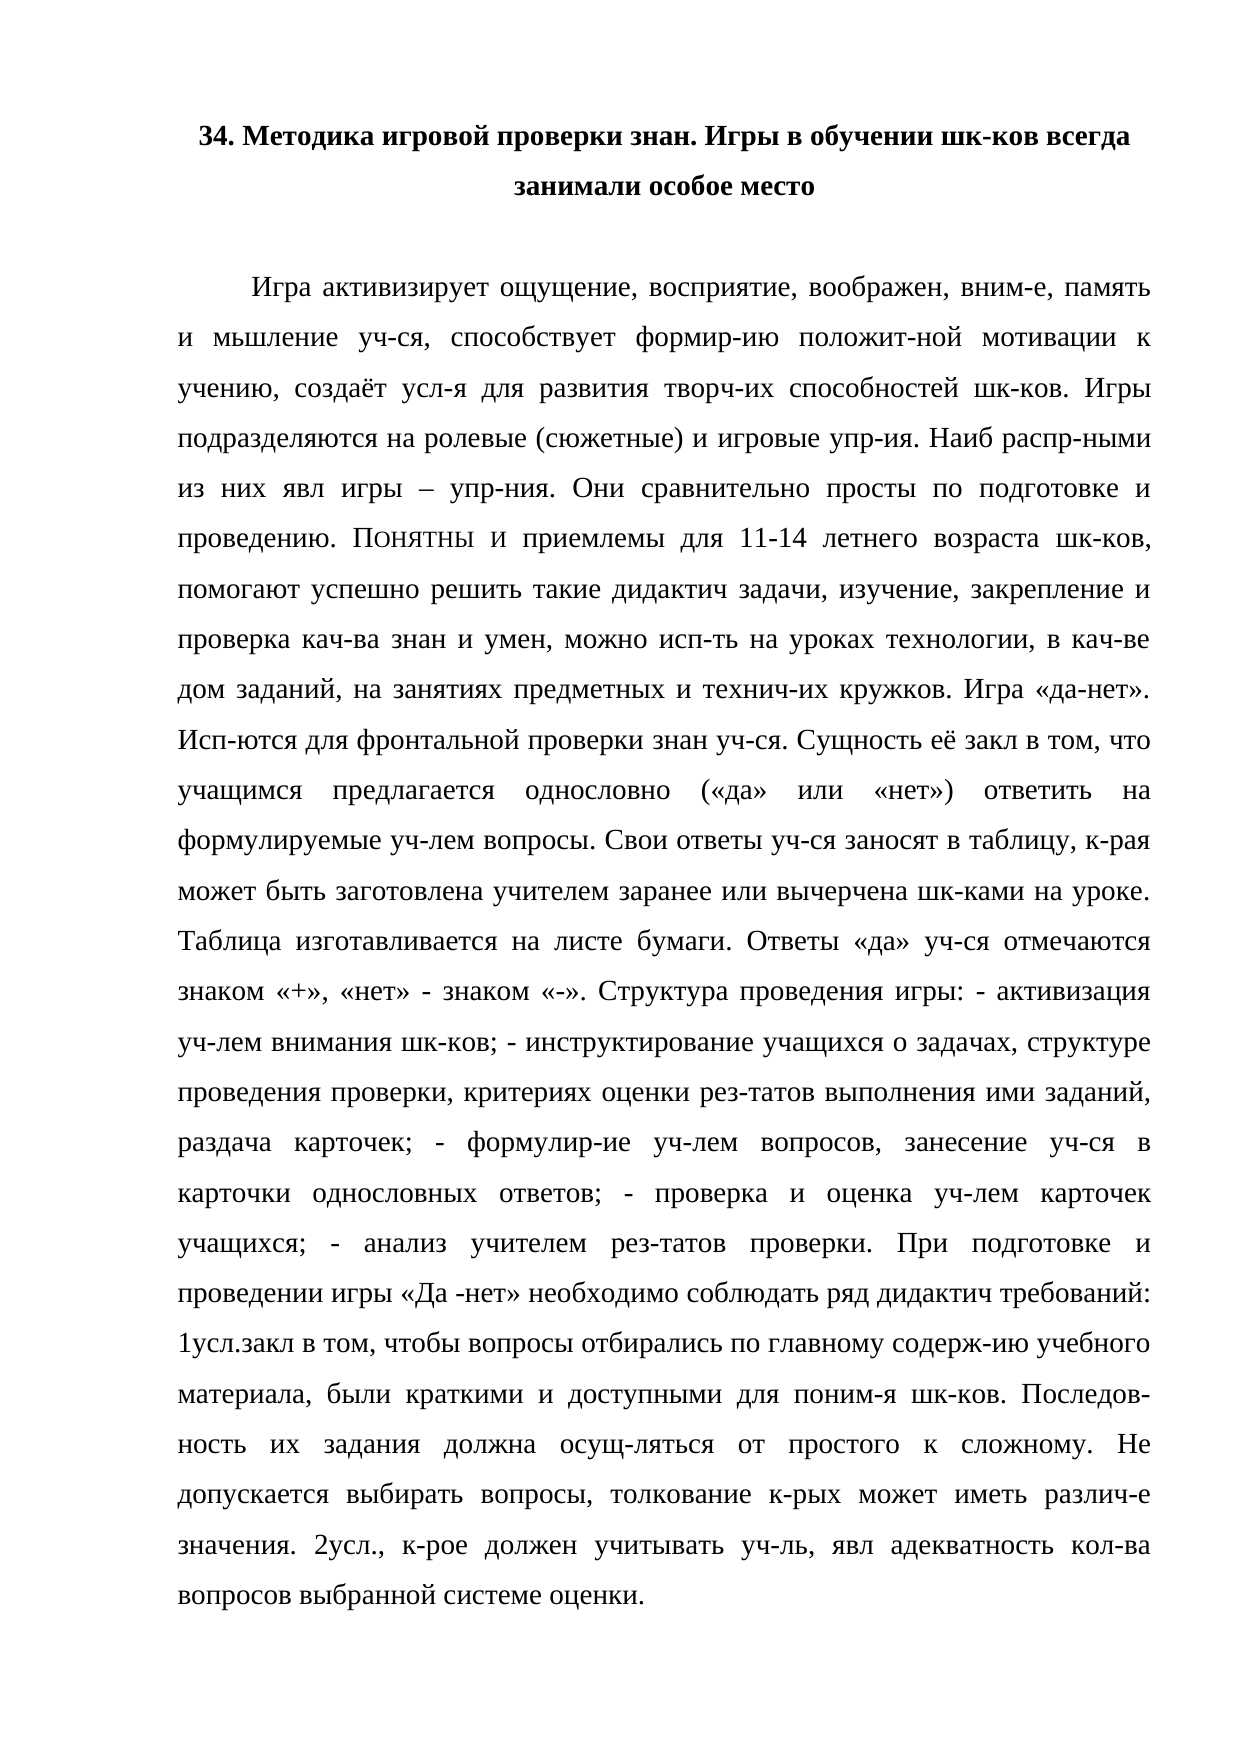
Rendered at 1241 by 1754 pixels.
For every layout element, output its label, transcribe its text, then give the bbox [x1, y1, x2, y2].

text 34. Методика игровой проверки знан. Игры в обучении шк-ков всегда занимали особое место [177, 118, 1152, 202]
text Игра активизирует ощущение, восприятие, воображен, вним-е, память и мьшление уч-ся, способствует формир-ию положит-ной мотивации к учению, создаёт усл-я для развития творч-их способностей шк-ков. Игры подразделяются на ролевые (сюжетные) и игровые упр-ия. Наиб распр-ными из них явл игры – упр-ния. Они сравнительно просты по подготовке и проведению. Понятны и приемлемы для 11-14 летнего возраста шк-ков, помогают успешно решить такие дидактич задачи, изучение, закрепление и проверка кач-ва знан и умен, можно исп-ть на уроках технологии, в кач-ве дом заданий, на занятиях предметных и технич-их кружков. Игра «да-нет». Исп-ются для фронтальной проверки знан уч-ся. Сущность её закл в том, что учащимся предлагается однословно («да» или «нет») ответить на формулируемые уч-лем вопросы. Свои ответы уч-ся заносят в таблицу, к-рая может быть заготовлена учителем заранее или вычерчена шк-ками на уроке. Таблица изготавливается на листе бумаги. Ответы «да» уч-ся отмечаются знаком «+», «нет» - знаком «-». Структура проведения игры: - активизация уч-лем внимания шк-ков; - инструктирование учащихся о задачах, структуре проведения проверки, критериях оценки рез-татов выполнения ими заданий, раздача карточек; - формулир-ие уч-лем вопросов, занесение уч-ся в карточки однословных ответов; - проверка и оценка уч-лем карточек учащихся; - анализ учителем рез-татов проверки. При подготовке и проведении игры «Да -нет» необходимо соблюдать ряд дидактич требований: 1усл.закл в том, чтобы вопросы отбирались по главному содерж-ию учебного материала, были краткими и доступными для поним-я шк-ков. Последов-ность их задания должна осущ-ляться от простого к сложному. Не допускается выбирать вопросы, толкование к-рых может иметь различ-е значения. 2усл., к-рое должен учитывать уч-ль, явл адекватность кол-ва вопросов выбранной системе оценки. [177, 269, 1152, 1611]
